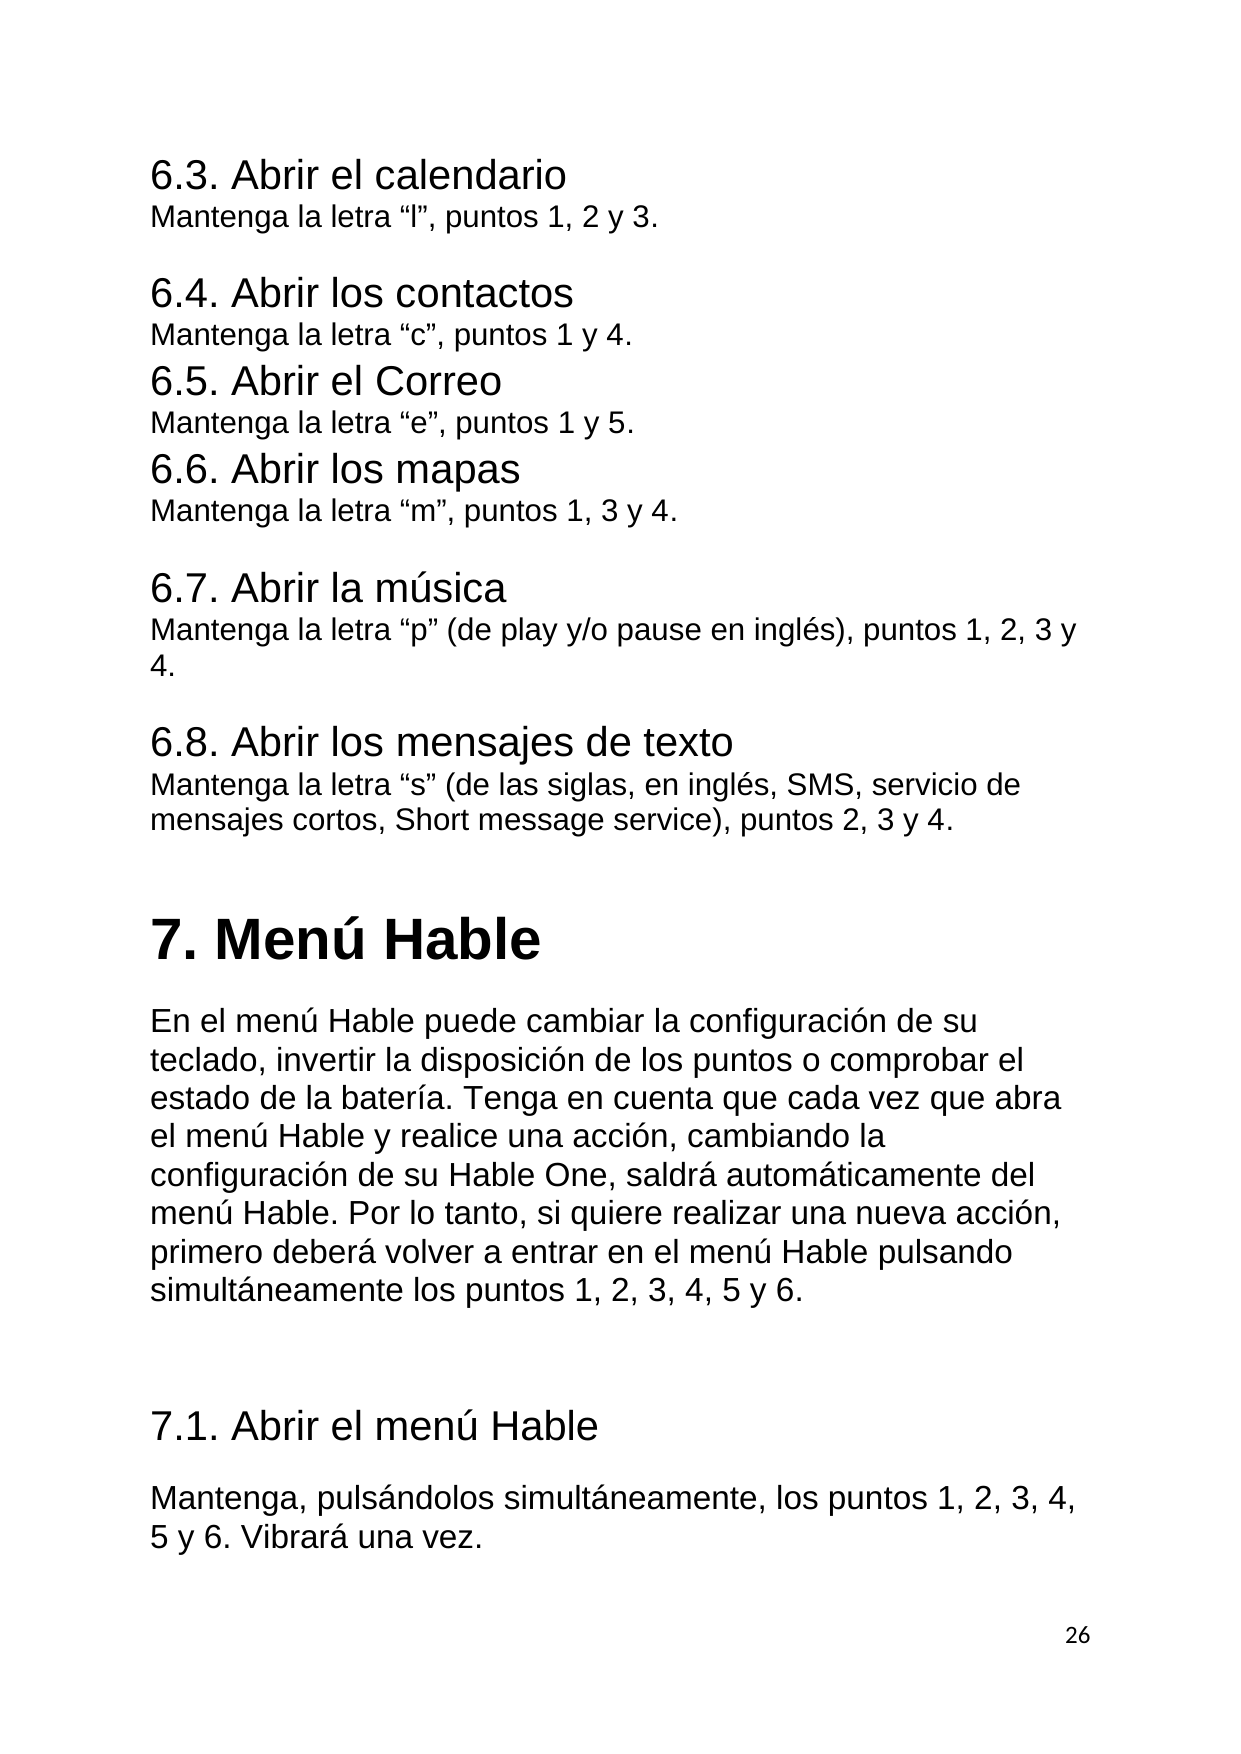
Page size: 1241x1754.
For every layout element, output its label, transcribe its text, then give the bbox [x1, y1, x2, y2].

subtitle 6.7. Abrir la música [150, 563, 1090, 611]
subtitle 7.1. Abrir el menú Hable [150, 1401, 1090, 1449]
text Mantenga, pulsándolos simultáneamente, los puntos 1, 2, 3, 4, 5 y 6. Vibrará una vez. [150, 1478, 1090, 1555]
subtitle 6.4. Abrir los contactos [150, 268, 1090, 316]
subtitle 7. Menú Hable [150, 905, 1090, 972]
subtitle 6.6. Abrir los mapas [150, 444, 1090, 492]
subtitle 6.8. Abrir los mensajes de texto [150, 718, 1090, 766]
text Mantenga la letra “s” (de las siglas, en inglés, SMS, servicio de mensajes cortos, Short message service), puntos 2, 3 y 4. [150, 766, 1090, 837]
text En el menú Hable puede cambiar la configuración de su teclado, invertir la disposición de los puntos o comprobar el estado de la batería. Tenga en cuenta que cada vez que abra el menú Hable y realice una acción, cambiando la configuración de su Hable One, saldrá automáticamente del menú Hable. Por lo tanto, si quiere realizar una nueva acción, primero deberá volver a entrar en el menú Hable pulsando simultáneamente los puntos 1, 2, 3, 4, 5 y 6. [150, 1001, 1090, 1309]
subtitle 6.3. Abrir el calendario [150, 150, 1090, 198]
subtitle 6.5. Abrir el Correo [150, 357, 1090, 404]
text Mantenga la letra “c”, puntos 1 y 4. [150, 316, 1090, 352]
text Mantenga la letra “p” (de play y/o pause en inglés), puntos 1, 2, 3 y 4. [150, 611, 1090, 683]
text Mantenga la letra “m”, puntos 1, 3 y 4. [150, 492, 1090, 528]
text Mantenga la letra “e”, puntos 1 y 5. [150, 404, 1090, 440]
text Mantenga la letra “l”, puntos 1, 2 y 3. [150, 198, 1090, 234]
